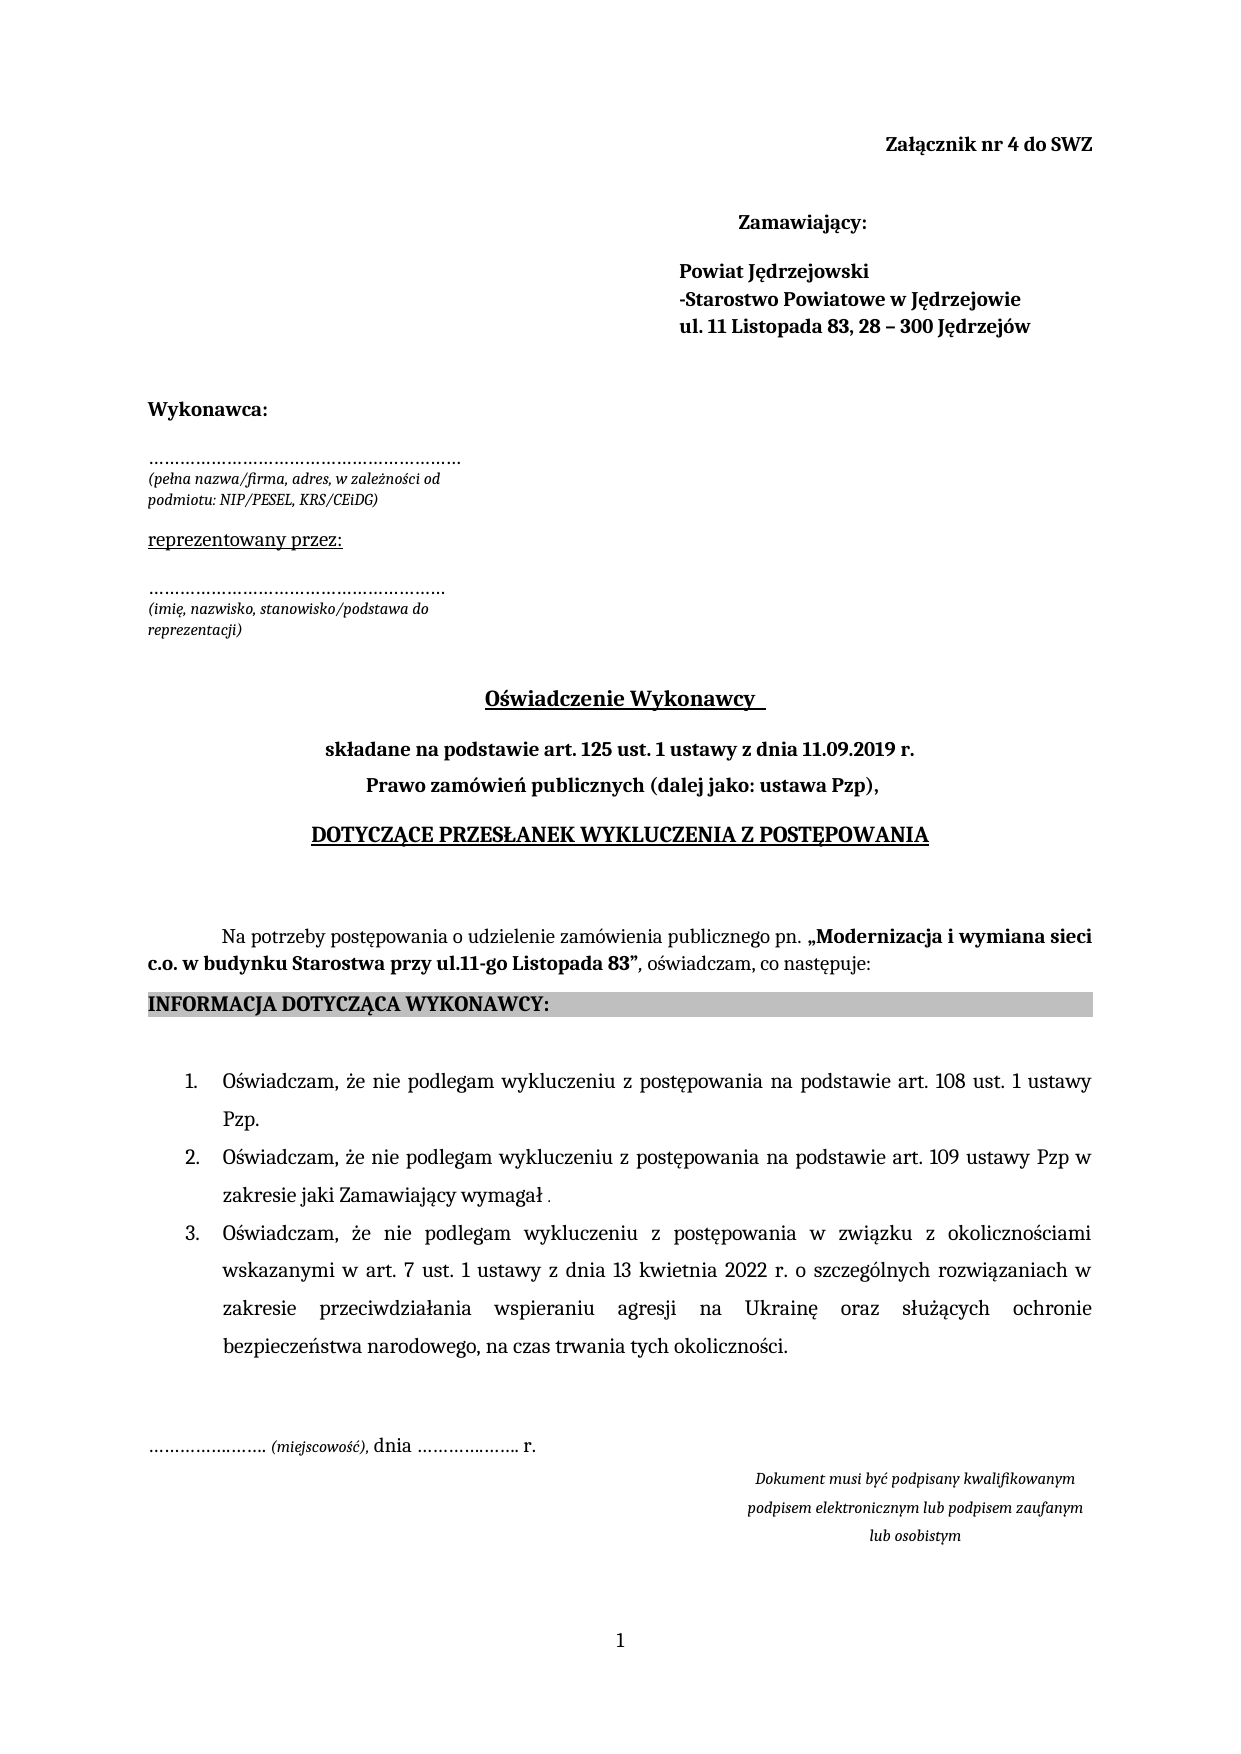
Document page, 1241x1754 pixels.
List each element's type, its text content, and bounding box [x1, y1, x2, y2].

text Prawo zamówień publicznych (dalej jako: ustawa Pzp), [148, 774, 1093, 798]
text Na potrzeby postępowania o udzielenie zamówienia publicznego pn. „Modernizacja i wymiana sieci c.o. w budynku Starostwa przy ul.11-go Listopada 83”, oświadczam, co następuje: [148, 924, 1093, 976]
list Oświadczam, że nie podlegam wykluczeniu z postępowania na podstawie art. 109 ustawy Pzp w zakresie jaki Zamawiający wymagał . [185, 1145, 1093, 1208]
text reprezentowany przez: [148, 527, 1093, 551]
text DOTYCZĄCE PRZESŁANEK WYKLUCZENIA Z POSTĘPOWANIA [148, 822, 1093, 848]
text INFORMACJA DOTYCZĄCA WYKONAWCY: [148, 992, 1093, 1017]
text …………….……. (miejscowość), dnia ………….……. r. [148, 1433, 1093, 1457]
text Wykonawca: [148, 398, 1093, 422]
text -Starostwo Powiatowe w Jędrzejowie [679, 288, 1093, 312]
text …………………………………………………… [148, 446, 472, 469]
list Oświadczam, że nie podlegam wykluczeniu z postępowania w związku z okolicznościami wskazanymi w art. 7 ust. 1 ustawy z dnia 13 kwietnia 2022 r. o szczególnych rozwiązaniach w zakresie przeciwdziałania wspieraniu agresji na Ukrainę oraz służących ochronie bezpieczeństwa narodowego, na czas trwania tych okoliczności. [185, 1220, 1093, 1359]
text ul. 11 Listopada 83, 28 – 300 Jędrzejów [679, 315, 1093, 339]
text Zamawiający: [738, 210, 1093, 234]
text (pełna nazwa/firma, adres, w zależności od podmiotu: NIP/PESEL, KRS/CEiDG) [148, 469, 472, 509]
text (imię, nazwisko, stanowisko/podstawa do reprezentacji) [148, 599, 472, 639]
text Dokument musi być podpisany kwalifikowanym podpisem elektronicznym lub podpisem zaufanym lub osobistym [738, 1469, 1093, 1546]
text Powiat Jędrzejowski [679, 260, 1093, 284]
text składane na podstawie art. 125 ust. 1 ustawy z dnia 11.09.2019 r. [148, 738, 1093, 762]
text Załącznik nr 4 do SWZ [694, 133, 1093, 157]
text Oświadczenie Wykonawcy [148, 686, 1093, 712]
text ………………………………………………… [148, 575, 472, 599]
list Oświadczam, że nie podlegam wykluczeniu z postępowania na podstawie art. 108 ust. 1 ustawy Pzp. [185, 1069, 1093, 1132]
